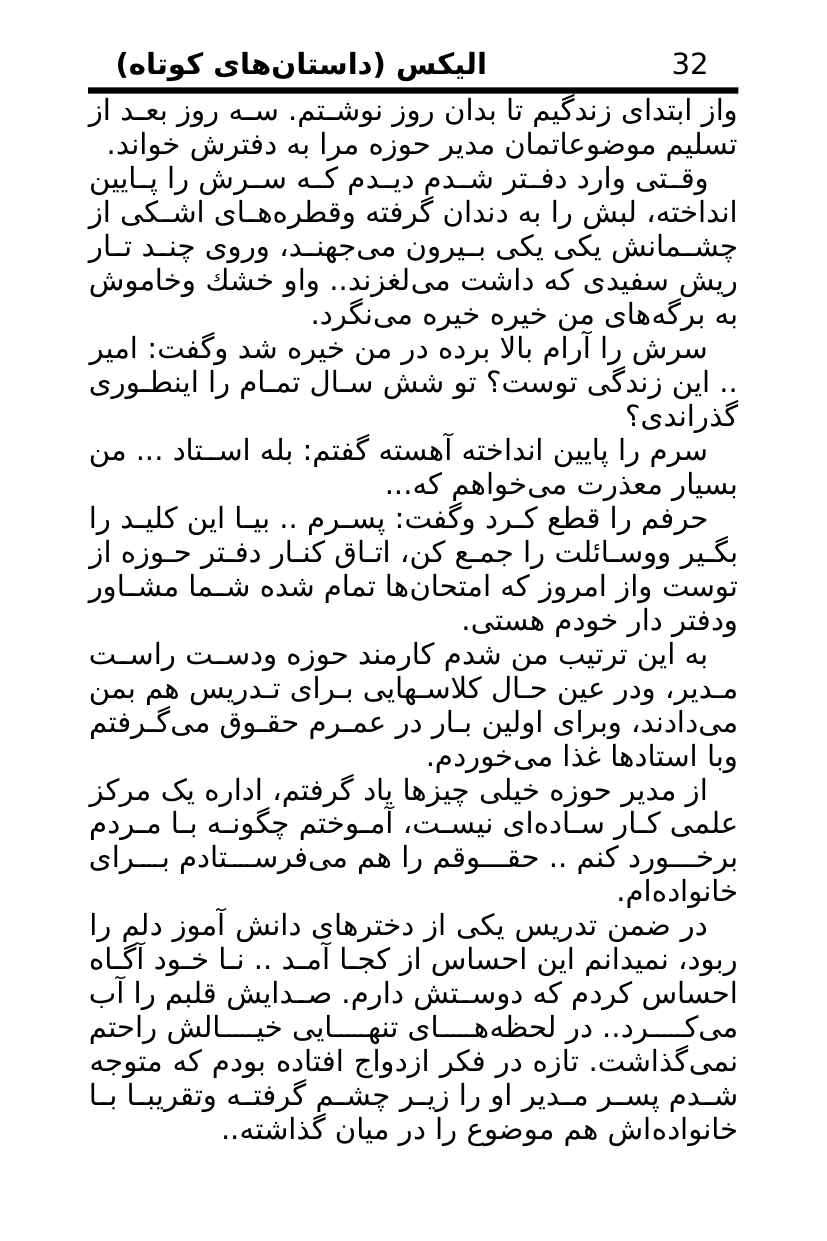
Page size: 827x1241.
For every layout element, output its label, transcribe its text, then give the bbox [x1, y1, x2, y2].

text وقتی وارد دفتر شدم ديدم که سرش را پايين انداخته، لبش را به دندان گرفته وقطره‌های اشکی از چشمانش يکی يکی بيرون می‌جهند، وروی چند تار ريش سفيدی که داشت می‌لغزند.. واو خشك وخاموش به برگه‌های من خيره خيره می‌نگرد. [89, 162, 738, 331]
text حرفم را قطع کرد وگفت: پسرم .. بيا اين کليد را بگير ووسائلت را جمع کن، اتاق کنار دفتر حوزه از توست واز امروز که امتحان‌ها تمام شده شما مشاور ودفتر دار خودم هستی. [89, 501, 738, 637]
text سرش را آرام بالا برده در من خيره شد وگفت: امير .. اين زندگی توست؟ تو شش سال تمام را اينطوری گذراندی؟ [89, 331, 738, 433]
text به اين ترتيب من شدم کارمند حوزه ودست راست مدير، ودر عين حال کلاسهايی برای تدريس هم بمن می‌دادند، وبرای اولين بار در عمرم حقوق می‌گرفتم وبا استادها غذا می‌خوردم. [89, 637, 738, 773]
text از مدير حوزه خيلی چيزها ياد گرفتم، اداره يک مرکز علمی کار ساده‌ای نيست، آموختم چگونه با مردم برخورد کنم .. حقوقم را هم می‌فرستادم برای خانواده‌ام. [89, 773, 738, 909]
text در ضمن تدريس يکی از دخترهای دانش آموز دلم را ربود، نميدانم اين احساس از کجا آمد .. نا خود آگاه احساس کردم که دوستش دارم. صدايش قلبم را آب می‌کرد.. در لحظه‌های تنهايی خيالش راحتم نمی‌گذاشت. تازه در فکر ازدواج افتاده بودم که متوجه شدم پسر مدير او را زير چشم گرفته وتقريبا با خانواده‌اش هم موضوع را در ميان گذاشته.. [89, 909, 738, 1146]
text سرم را پايين انداخته آهسته گفتم: بله استاد ... من بسيار معذرت می‌خواهم که... [89, 433, 738, 501]
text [89, 94, 738, 162]
